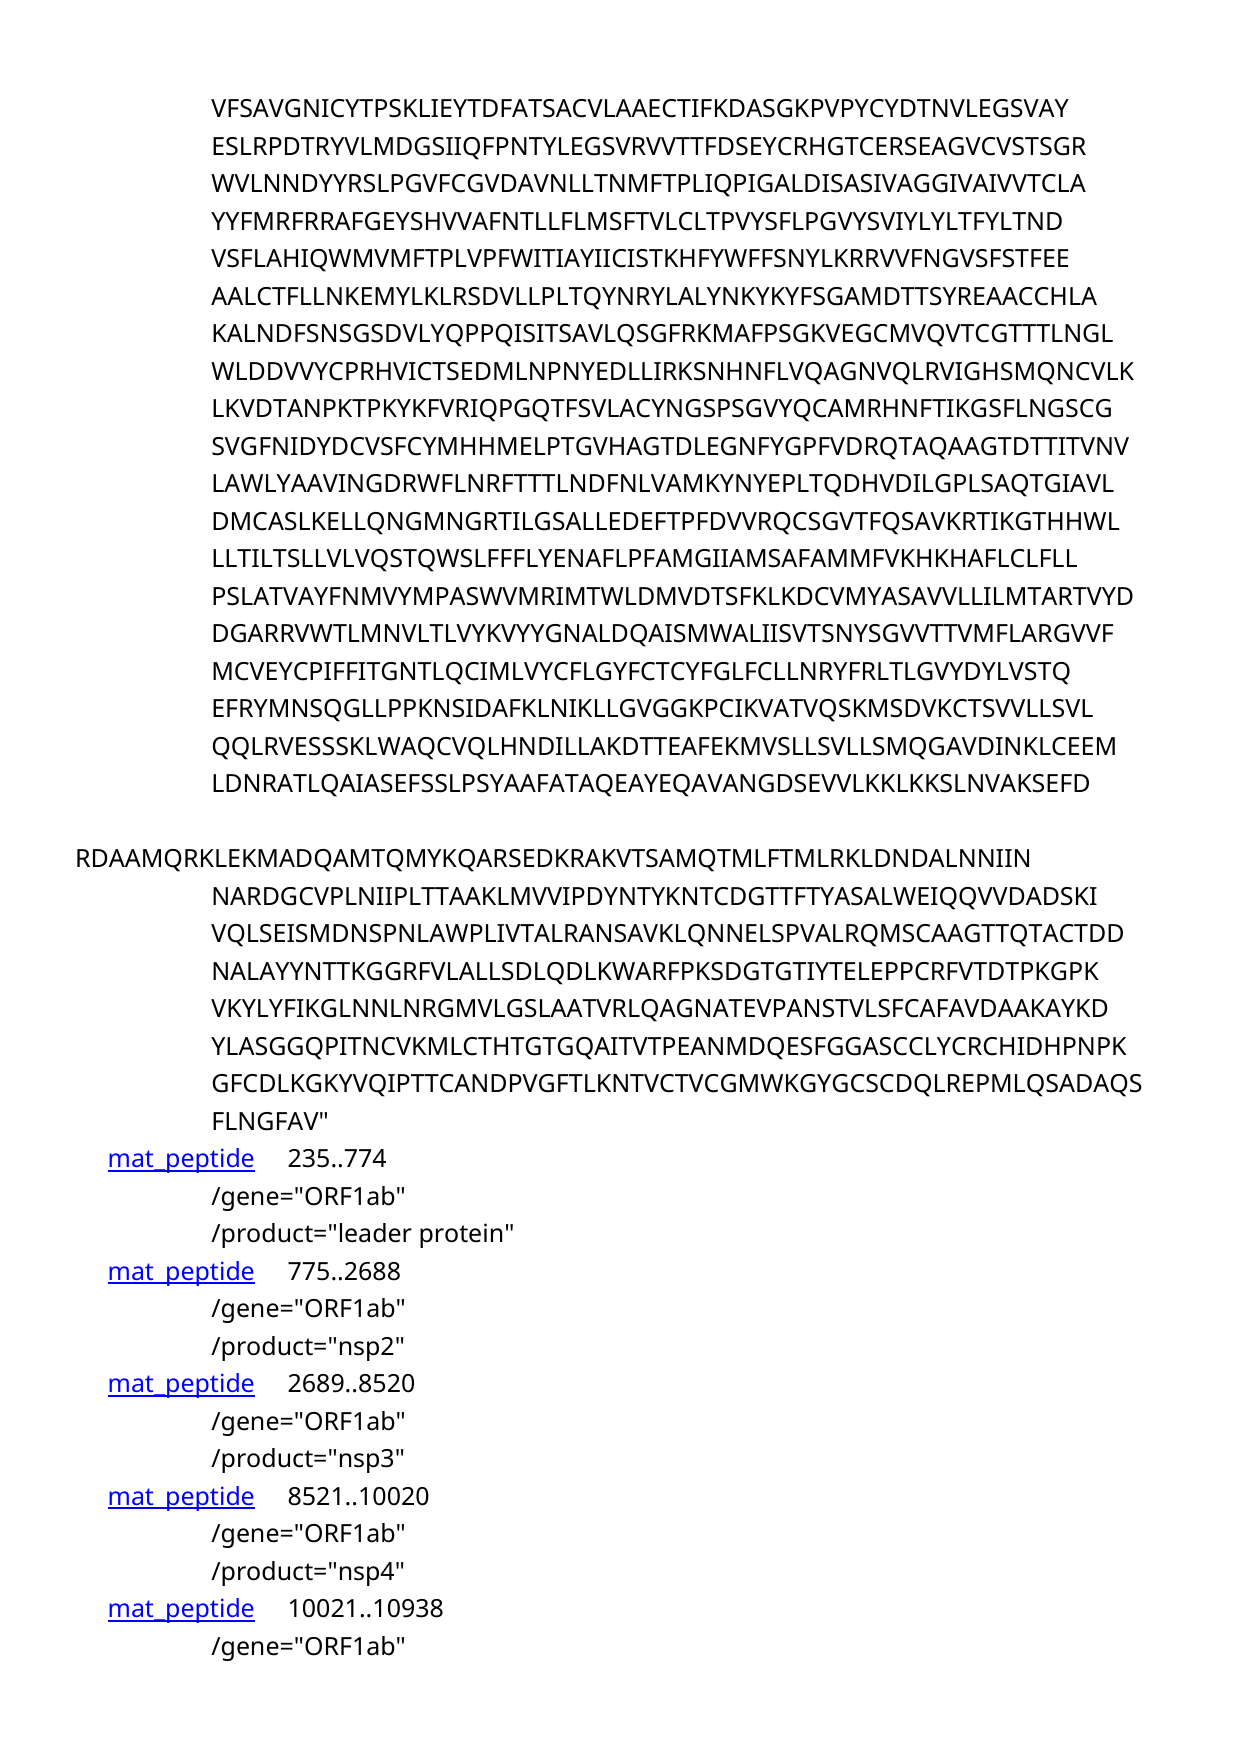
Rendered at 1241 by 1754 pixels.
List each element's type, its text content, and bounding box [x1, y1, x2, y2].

text NARDGCVPLNIIPLTTAAKLMVVIPDYNTYKNTCDGTTFTYASALWEIQQVVDADSKI [75, 877, 1165, 914]
text mat_peptide 2689..8520 [75, 1364, 1165, 1402]
text YLASGGQPITNCVKMLCTHTGTGQAITVTPEANMDQESFGGASCCLYCRCHIDHPNPK [75, 1027, 1165, 1064]
text EFRYMNSQGLLPPKNSIDAFKLNIKLLGVGGKPCIKVATVQSKMSDVKCTSVVLLSVL [75, 689, 1165, 727]
text /product="nsp2" [75, 1327, 1165, 1364]
text WLDDVVYCPRHVICTSEDMLNPNYEDLLIRKSNHNFLVQAGNVQLRVIGHSMQNCVLK [75, 352, 1165, 389]
text QQLRVESSSKLWAQCVQLHNDILLAKDTTEAFEKMVSLLSVLLSMQGAVDINKLCEEM [75, 727, 1165, 764]
text /gene="ORF1ab" [75, 1177, 1165, 1214]
text LDNRATLQAIASEFSSLPSYAAFATAQEAYEQAVANGDSEVVLKKLKKSLNVAKSEFD [75, 764, 1165, 802]
text mat_peptide 235..774 [75, 1139, 1165, 1177]
text /product="leader protein" [75, 1214, 1165, 1252]
text LLTILTSLLVLVQSTQWSLFFFLYENAFLPFAMGIIAMSAFAMMFVKHKHAFLCLFLL [75, 539, 1165, 577]
text mat_peptide 775..2688 [75, 1252, 1165, 1289]
text SVGFNIDYDCVSFCYMHHMELPTGVHAGTDLEGNFYGPFVDRQTAQAAGTDTTITVNV [75, 427, 1165, 464]
text NALAYYNTTKGGRFVLALLSDLQDLKWARFPKSDGTGTIYTELEPPCRFVTDTPKGPK [75, 952, 1165, 989]
text /gene="ORF1ab" [75, 1514, 1165, 1552]
text WVLNNDYYRSLPGVFCGVDAVNLLTNMFTPLIQPIGALDISASIVAGGIVAIVVTCLA [75, 164, 1165, 202]
text /gene="ORF1ab" [75, 1627, 1165, 1664]
text LKVDTANPKTPKYKFVRIQPGQTFSVLACYNGSPSGVYQCAMRHNFTIKGSFLNGSCG [75, 389, 1165, 427]
text DGARRVWTLMNVLTLVYKVYYGNALDQAISMWALIISVTSNYSGVVTTVMFLARGVVF [75, 614, 1165, 652]
text /gene="ORF1ab" [75, 1289, 1165, 1327]
text ESLRPDTRYVLMDGSIIQFPNTYLEGSVRVVTTFDSEYCRHGTCERSEAGVCVSTSGR [75, 127, 1165, 164]
text AALCTFLLNKEMYLKLRSDVLLPLTQYNRYLALYNKYKYFSGAMDTTSYREAACCHLA [75, 277, 1165, 314]
text DMCASLKELLQNGMNGRTILGSALLEDEFTPFDVVRQCSGVTFQSAVKRTIKGTHHWL [75, 502, 1165, 539]
text YYFMRFRRAFGEYSHVVAFNTLLFLMSFTVLCLTPVYSFLPGVYSVIYLYLTFYLTND [75, 202, 1165, 239]
text FLNGFAV" [75, 1102, 1165, 1139]
text mat_peptide 8521..10020 [75, 1477, 1165, 1514]
text VFSAVGNICYTPSKLIEYTDFATSACVLAAECTIFKDASGKPVPYCYDTNVLEGSVAY [75, 89, 1165, 127]
text /product="nsp3" [75, 1439, 1165, 1477]
text mat_peptide 10021..10938 [75, 1589, 1165, 1627]
text LAWLYAAVINGDRWFLNRFTTTLNDFNLVAMKYNYEPLTQDHVDILGPLSAQTGIAVL [75, 464, 1165, 502]
text GFCDLKGKYVQIPTTCANDPVGFTLKNTVCTVCGMWKGYGCSCDQLREPMLQSADAQS [75, 1064, 1165, 1102]
text /product="nsp4" [75, 1552, 1165, 1589]
text VQLSEISMDNSPNLAWPLIVTALRANSAVKLQNNELSPVALRQMSCAAGTTQTACTDD [75, 914, 1165, 952]
text /gene="ORF1ab" [75, 1402, 1165, 1439]
text VKYLYFIKGLNNLNRGMVLGSLAATVRLQAGNATEVPANSTVLSFCAFAVDAAKAYKD [75, 989, 1165, 1027]
text KALNDFSNSGSDVLYQPPQISITSAVLQSGFRKMAFPSGKVEGCMVQVTCGTTTLNGL [75, 314, 1165, 352]
text VSFLAHIQWMVMFTPLVPFWITIAYIICISTKHFYWFFSNYLKRRVVFNGVSFSTFEE [75, 239, 1165, 277]
text MCVEYCPIFFITGNTLQCIMLVYCFLGYFCTCYFGLFCLLNRYFRLTLGVYDYLVSTQ [75, 652, 1165, 689]
text RDAAMQRKLEKMADQAMTQMYKQARSEDKRAKVTSAMQTMLFTMLRKLDNDALNNIIN [75, 802, 1165, 877]
text PSLATVAYFNMVYMPASWVMRIMTWLDMVDTSFKLKDCVMYASAVVLLILMTARTVYD [75, 577, 1165, 614]
